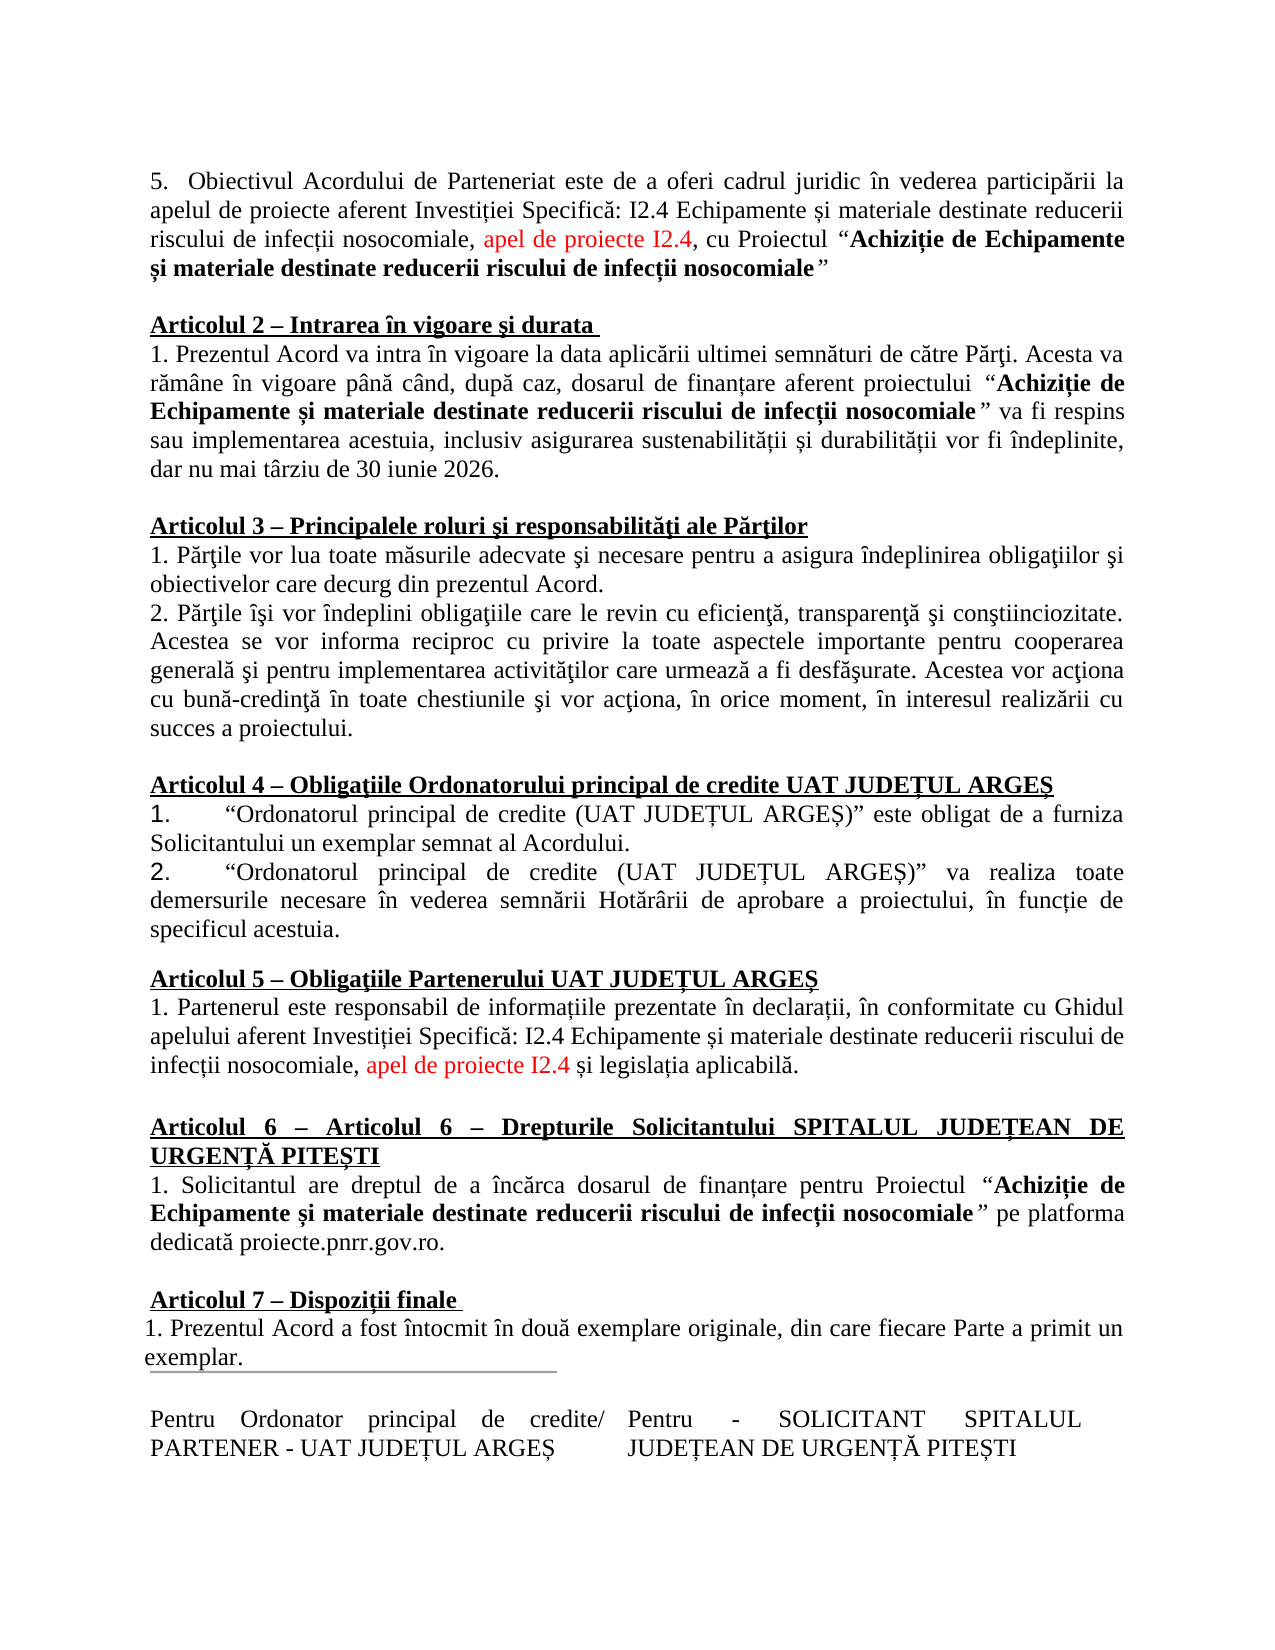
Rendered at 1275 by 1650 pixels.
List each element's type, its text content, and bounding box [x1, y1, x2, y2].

text Articolul 2 – Intrarea ȋn vigoare şi durata [150, 310, 1125, 339]
text Articolul 7 – Dispoziții finale [150, 1285, 1125, 1313]
text 1. Solicitantul are dreptul de a încărca dosarul de finanțare pentru Proiectul “Achiziție de Echipamente și materiale destinate reducerii riscului de infecții nosocomiale” pe platforma dedicată proiecte.pnrr.gov.ro. [150, 1170, 1125, 1256]
text Articolul 6 – Articolul 6 – Drepturile Solicitantului SPITALUL JUDEȚEAN DE URGENȚĂ PITEȘTI [150, 1112, 1125, 1137]
text 5. Obiectivul Acordului de Parteneriat este de a oferi cadrul juridic în vederea participării la apelul de proiecte aferent Investiției Specifică: I2.4 Echipamente și materiale destinate reducerii riscului de infecții nosocomiale, apel de proiecte I2.4, cu Proiectul “Achiziție de Echipamente și materiale destinate reducerii riscului de infecții nosocomiale” [150, 166, 1125, 281]
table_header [616, 1405, 1094, 1491]
text 1. Prezentul Acord a fost întocmit ȋn două exemplare originale, din care fiecare Parte a primit un exemplar. [144, 1313, 1125, 1371]
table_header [139, 1405, 616, 1491]
text Articolul 4 – Obligaţiile Ordonatorului principal de credite UAT JUDEȚUL ARGEȘ [150, 770, 1125, 799]
text Articolul 6 – Articolul 6 – Drepturile Solicitantului SPITALUL JUDEȚEAN DE URGENȚĂ PITEȘTI [150, 1139, 1125, 1170]
text 1. Prezentul Acord va intra ȋn vigoare la data aplicării ultimei semnături de către Părţi. Acesta va rămâne ȋn vigoare până când, după caz, dosarul de finanțare aferent proiectului “Achiziție de Echipamente și materiale destinate reducerii riscului de infecții nosocomiale” va fi respins sau implementarea acestuia, inclusiv asigurarea sustenabilității și durabilității vor fi îndeplinite, dar nu mai târziu de 30 iunie 2026. [150, 339, 1125, 483]
list “Ordonatorul principal de credite (UAT JUDEȚUL ARGEȘ)” va realiza toate demersurile necesare în vederea semnării Hotărârii de aprobare a proiectului, în funcție de specificul acestuia. [150, 856, 1125, 943]
text Articolul 3 – Principalele roluri şi responsabilităţi ale Părţilor [150, 511, 1125, 540]
text 1. Părţile vor lua toate măsurile adecvate şi necesare pentru a asigura ȋndeplinirea obligaţiilor şi obiectivelor care decurg din prezentul Acord. [150, 540, 1125, 598]
text 1. Partenerul este responsabil de informațiile prezentate în declarații, în conformitate cu Ghidul apelului aferent Investiției Specifică: I2.4 Echipamente și materiale destinate reducerii riscului de infecții nosocomiale, apel de proiecte I2.4 și legislația aplicabilă. [150, 992, 1125, 1079]
text 2. Părţile ȋşi vor ȋndeplini obligaţiile care le revin cu eficienţă, transparenţă şi conştiinciozitate. Acestea se vor informa reciproc cu privire la toate aspectele importante pentru cooperarea generală şi pentru implementarea activităţilor care urmează a fi desfăşurate. Acestea vor acţiona cu bună-credinţă ȋn toate chestiunile şi vor acţiona, ȋn orice moment, ȋn interesul realizării cu succes a proiectului. [150, 598, 1125, 741]
text Articolul 5 – Obligaţiile Partenerului UAT JUDEȚUL ARGEȘ [150, 964, 1125, 992]
list “Ordonatorul principal de credite (UAT JUDEȚUL ARGEȘ)” este obligat de a furniza Solicitantului un exemplar semnat al Acordului. [150, 799, 1125, 856]
